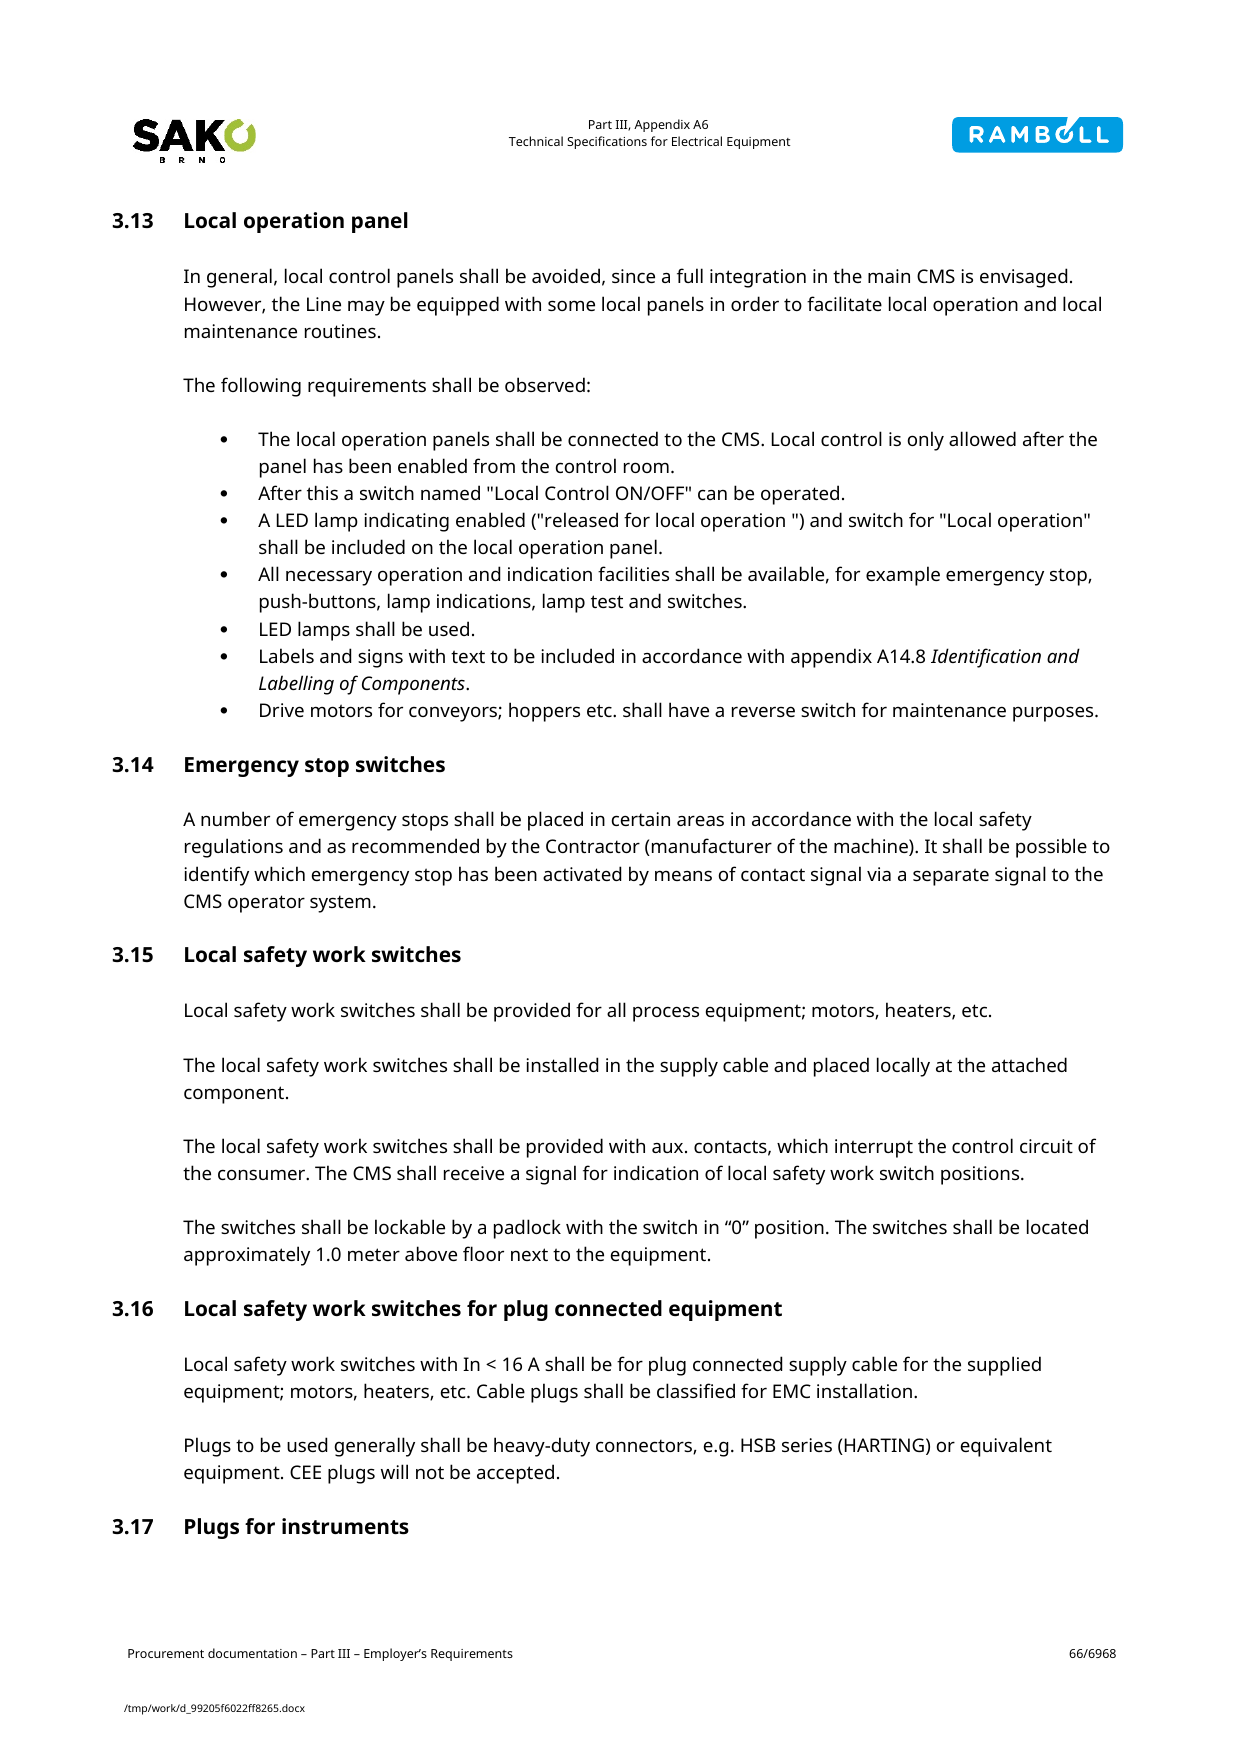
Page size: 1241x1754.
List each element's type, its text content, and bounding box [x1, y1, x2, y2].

text In general, local control panels shall be avoided, since a full integration in the main CMS is envisaged. However, the Line may be equipped with some local panels in order to facilitate local operation and local maintenance routines. [183, 262, 1116, 343]
text Local safety work switches shall be provided for all process equipment; motors, heaters, etc. [183, 996, 1116, 1023]
subtitle Local safety work switches [153, 941, 1116, 969]
text Plugs to be used generally shall be heavy-duty connectors, e.g. HSB series (HARTING) or equivalent equipment. CEE plugs will not be accepted. [183, 1431, 1116, 1485]
list A LED lamp indicating enabled ("released for local operation ") and switch for "Local operation" shall be included on the local operation panel. [221, 506, 1116, 560]
subtitle Local safety work switches for plug connected equipment [153, 1294, 1116, 1322]
list After this a switch named "Local Control ON/OFF" can be operated. [221, 479, 1116, 506]
text A number of emergency stops shall be placed in certain areas in accordance with the local safety regulations and as recommended by the Contractor (manufacturer of the machine). It shall be possible to identify which emergency stop has been activated by means of contact signal via a separate signal to the CMS operator system. [183, 805, 1116, 913]
list All necessary operation and indication facilities shall be available, for example emergency stop, push-buttons, lamp indications, lamp test and switches. [221, 560, 1116, 614]
subtitle Emergency stop switches [153, 750, 1116, 778]
list Drive motors for conveyors; hoppers etc. shall have a reverse switch for maintenance purposes. [221, 696, 1116, 723]
list The local operation panels shall be connected to the CMS. Local control is only allowed after the panel has been enabled from the control room. [221, 425, 1116, 479]
subtitle Local operation panel [153, 207, 1116, 235]
text Local safety work switches with In < 16 A shall be for plug connected supply cable for the supplied equipment; motors, heaters, etc. Cable plugs shall be classified for EMC installation. [183, 1349, 1116, 1404]
text The local safety work switches shall be installed in the supply cable and placed locally at the attached component. [183, 1050, 1116, 1104]
list Labels and signs with text to be included in accordance with appendix A14.8 Identification and Labelling of Components. [221, 641, 1116, 696]
text The switches shall be lockable by a padlock with the switch in “0” position. The switches shall be located approximately 1.0 meter above floor next to the equipment. [183, 1213, 1116, 1267]
subtitle Plugs for instruments [153, 1512, 1116, 1541]
picture [132, 119, 256, 163]
text The local safety work switches shall be provided with aux. contacts, which interrupt the control circuit of the consumer. The CMS shall receive a signal for indication of local safety work switch positions. [183, 1132, 1116, 1186]
list LED lamps shall be used. [221, 614, 1116, 641]
text The following requirements shall be observed: [183, 371, 1116, 398]
